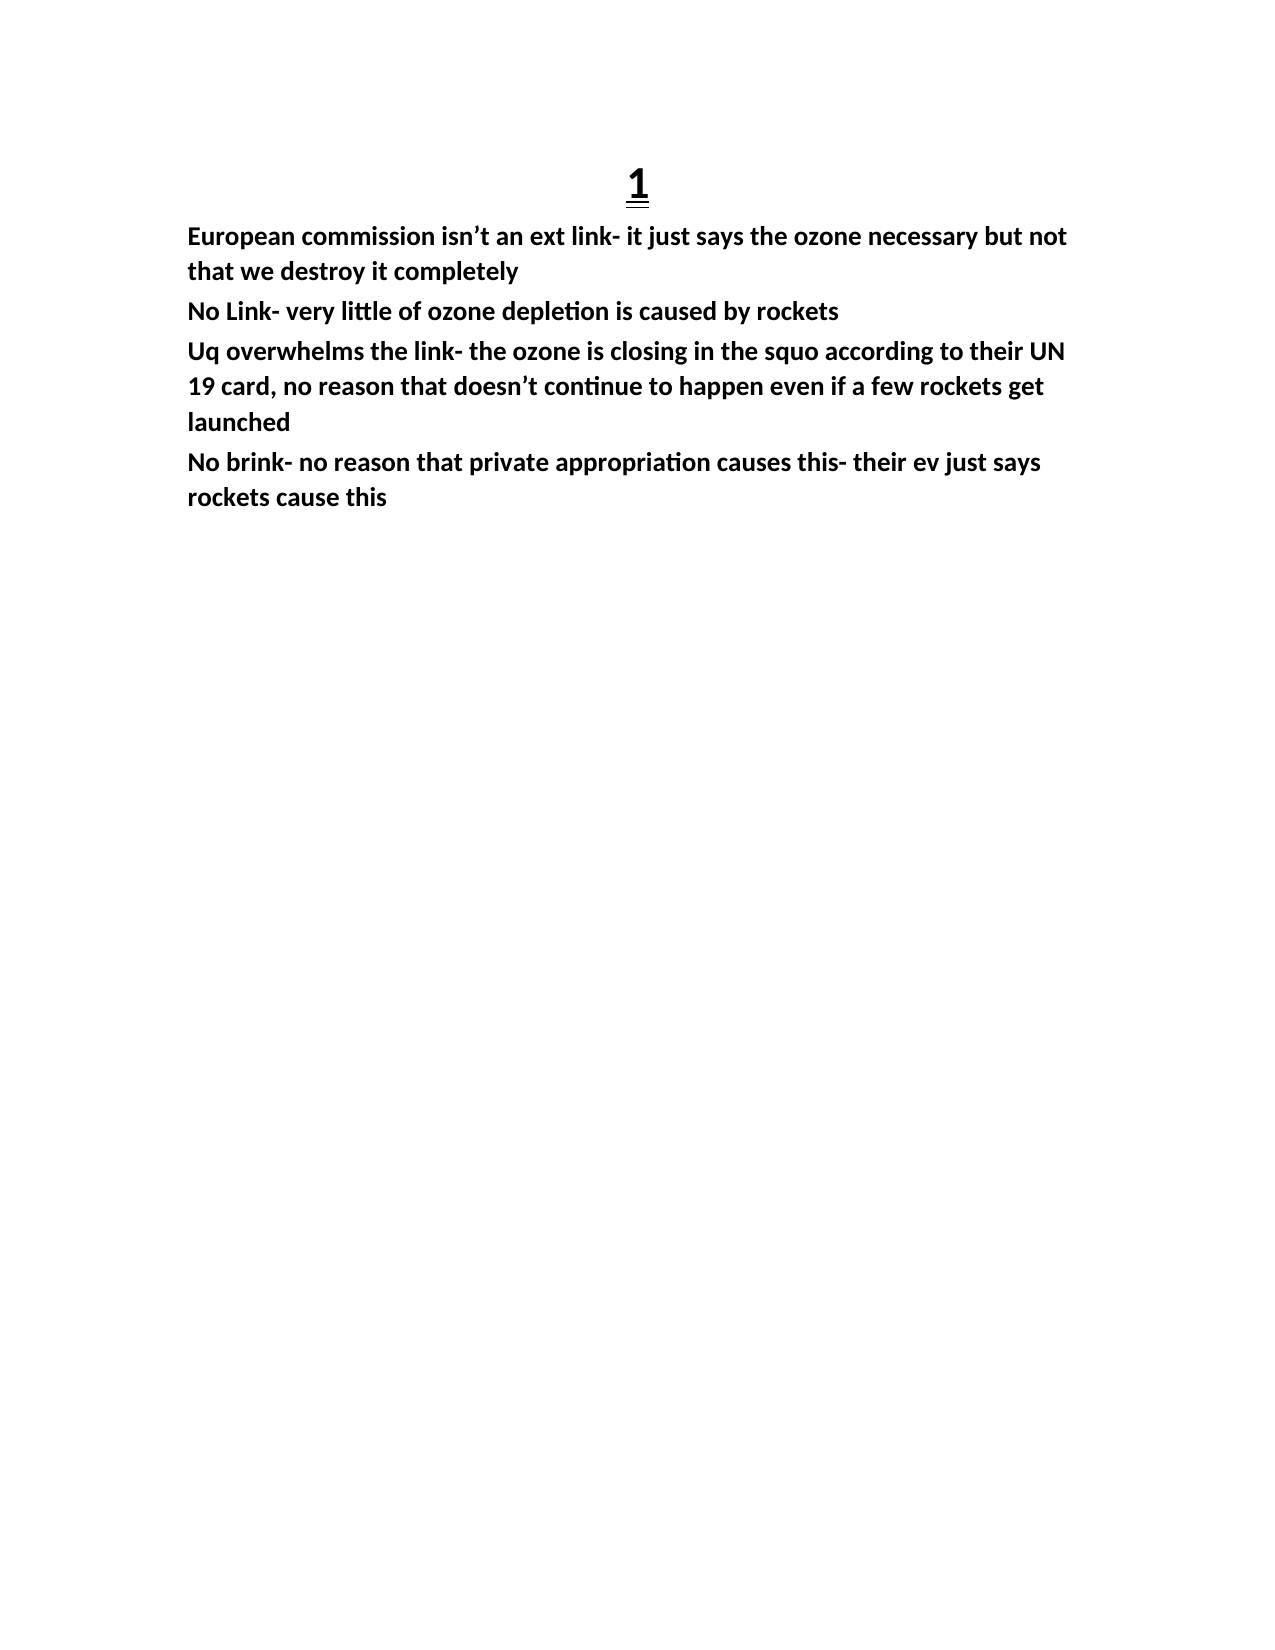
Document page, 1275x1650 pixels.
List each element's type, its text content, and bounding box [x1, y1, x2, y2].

subtitle No brink- no reason that private appropriation causes this- their ev just says rockets cause this [187, 445, 1087, 513]
subtitle European commission isn’t an ext link- it just says the ozone necessary but not that we destroy it completely [187, 219, 1087, 287]
subtitle Uq overwhelms the link- the ozone is closing in the squo according to their UN 19 card, no reason that doesn’t continue to happen even if a few rockets get launched [187, 334, 1087, 438]
subtitle 1 [187, 154, 1087, 210]
subtitle No Link- very little of ozone depletion is caused by rockets [187, 294, 1087, 327]
